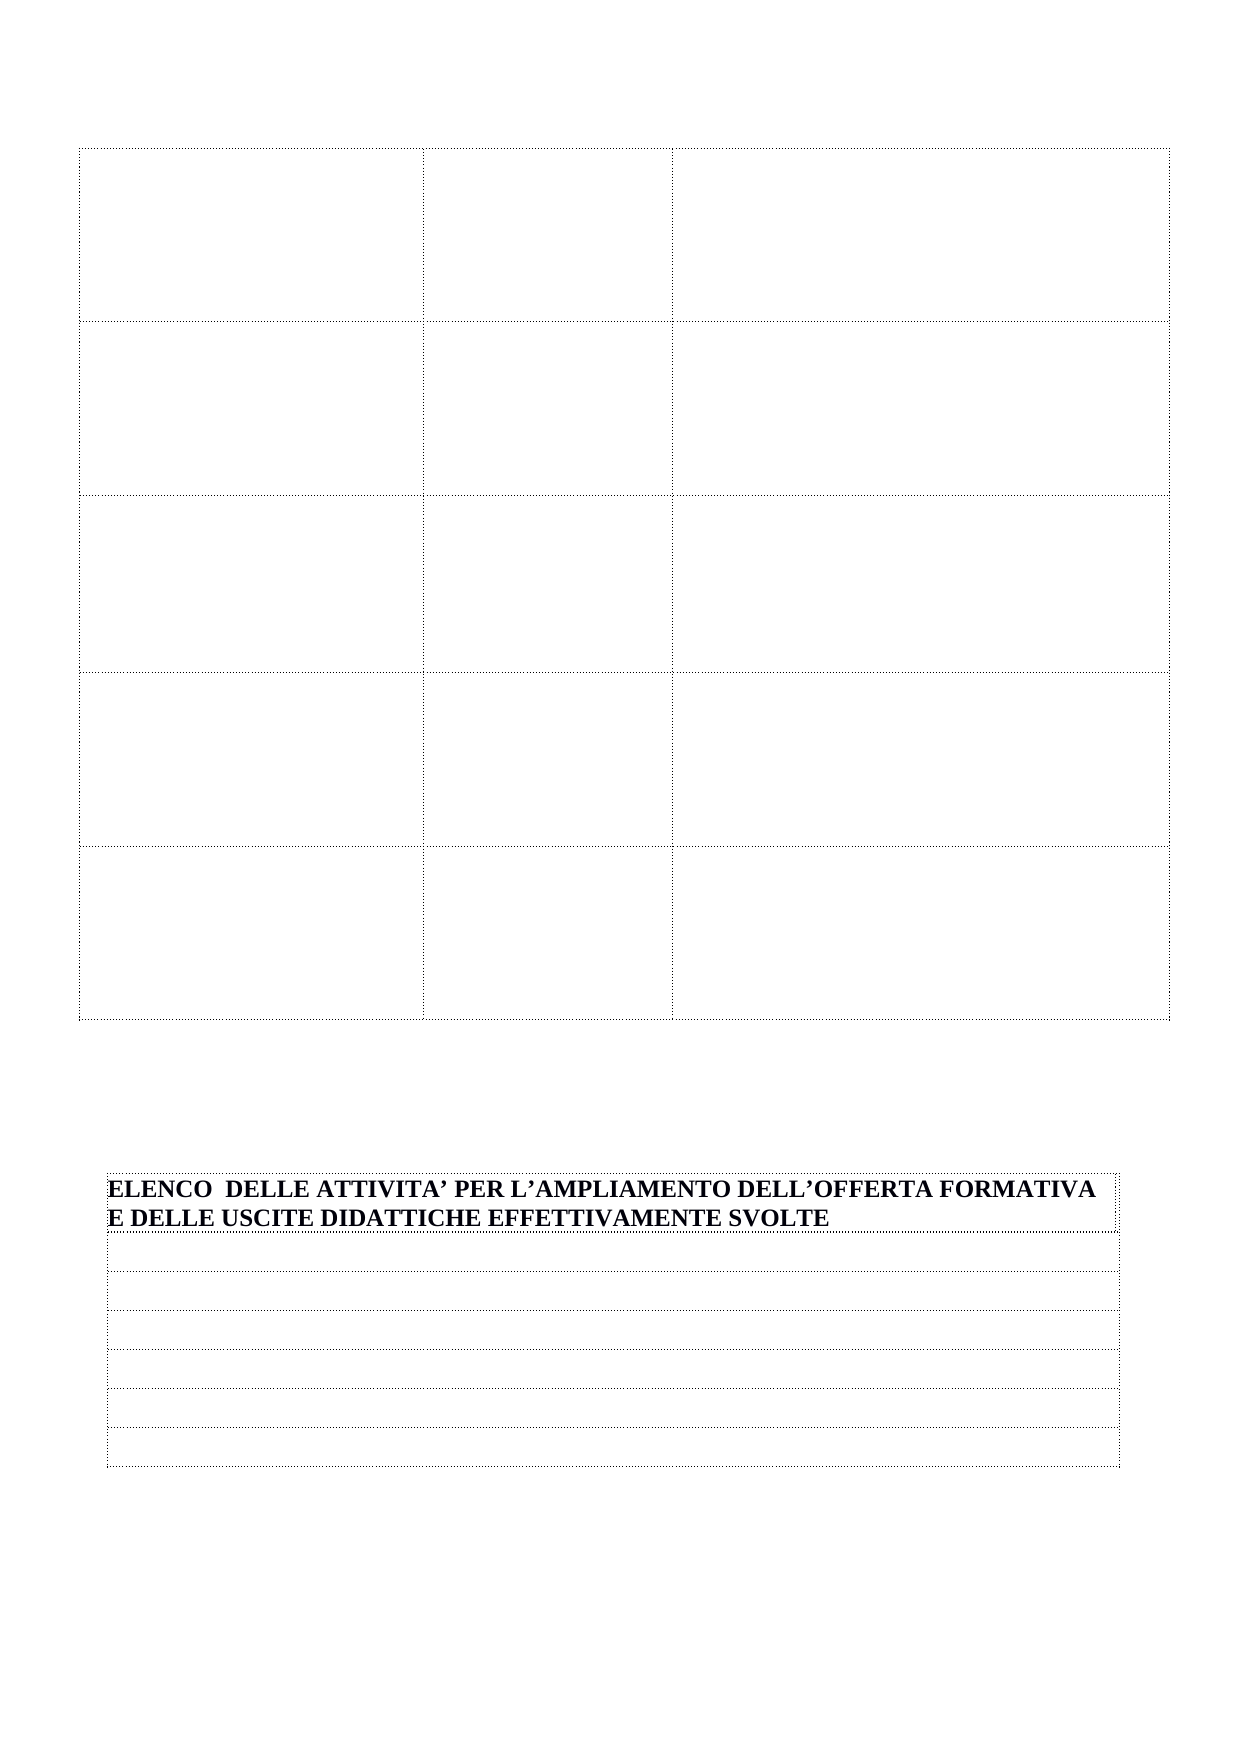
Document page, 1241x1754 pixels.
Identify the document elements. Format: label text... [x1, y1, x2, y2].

table_cell [672, 672, 1170, 846]
table_cell [107, 1231, 1119, 1271]
table_cell [672, 148, 1170, 321]
table_cell [107, 1271, 1119, 1309]
table_cell [79, 672, 424, 846]
table_cell [672, 495, 1170, 672]
table_cell [424, 846, 672, 1019]
table_cell [672, 846, 1170, 1019]
table_cell [424, 148, 672, 321]
table_cell [424, 495, 672, 672]
table_cell [107, 1349, 1119, 1388]
table_cell [107, 1310, 1119, 1349]
table_cell [424, 672, 672, 846]
table_cell [424, 321, 672, 495]
table_cell [107, 1427, 1119, 1466]
table_header ELENCO DELLE ATTIVITA’ PER L’AMPLIAMENTO DELL’OFFERTA FORMATIVA E DELLE USCITE DIDATTICHE EFFETTIVAMENTE SVOLTE [107, 1173, 1116, 1231]
table_cell [79, 321, 424, 495]
table_cell [79, 846, 424, 1019]
table_cell [79, 148, 424, 321]
table_cell [79, 495, 424, 672]
table_cell [107, 1388, 1119, 1427]
table_cell [672, 321, 1170, 495]
